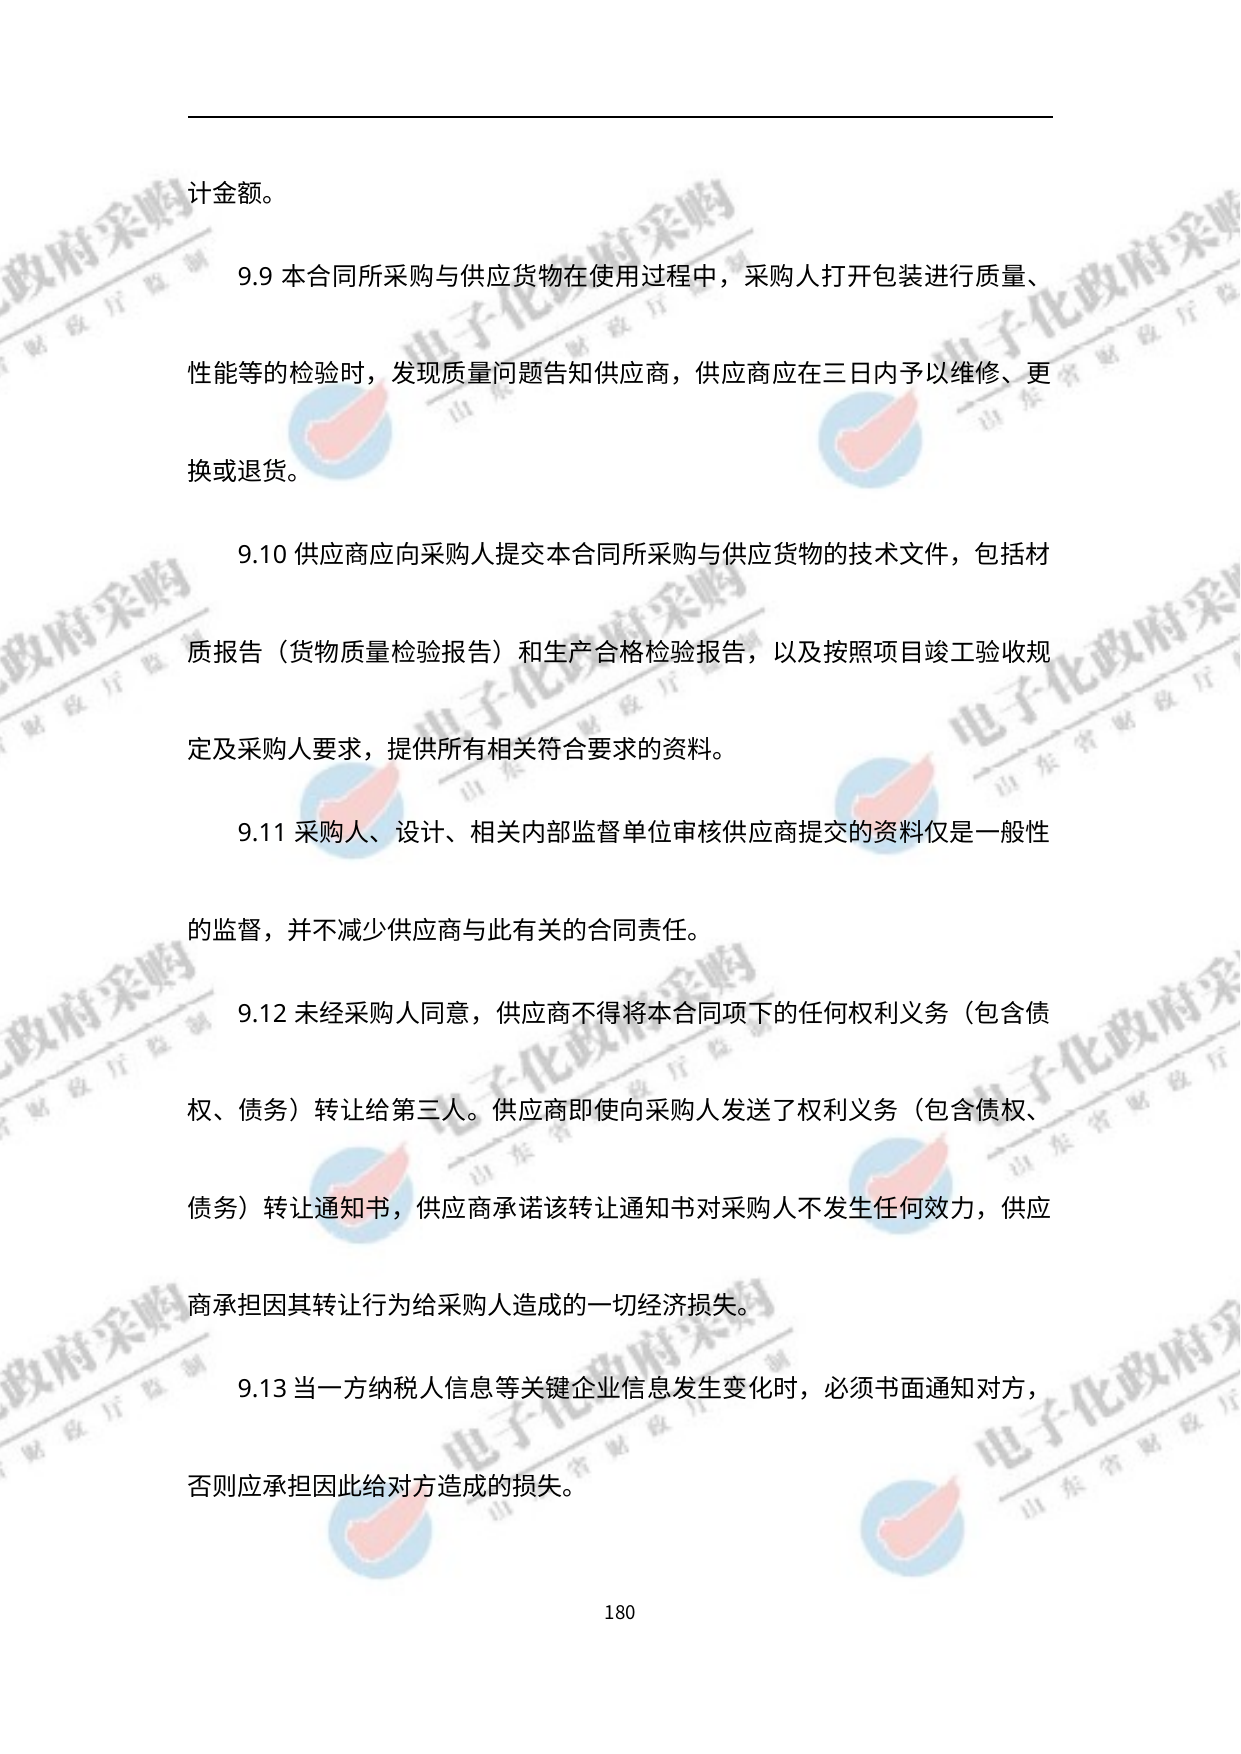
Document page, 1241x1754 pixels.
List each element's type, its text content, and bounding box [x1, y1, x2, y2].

text 9.13当一方纳税人信息等关键企业信息发生变化时，必须书面通知对方，否则应承担因此给对方造成的损失。 [187, 1354, 1053, 1517]
text 9.11 采购人、设计、相关内部监督单位审核供应商提交的资料仅是一般性的监督，并不减少供应商与此有关的合同责任。 [187, 798, 1053, 961]
text 9.10 供应商应向采购人提交本合同所采购与供应货物的技术文件，包括材质报告（货物质量检验报告）和生产合格检验报告，以及按照项目竣工验收规定及采购人要求，提供所有相关符合要求的资料。 [187, 520, 1053, 780]
picture [0, 151, 1241, 1596]
text 9.12 未经采购人同意，供应商不得将本合同项下的任何权利义务（包含债权、债务）转让给第三人。供应商即使向采购人发送了权利义务（包含债权、债务）转让通知书，供应商承诺该转让通知书对采购人不发生任何效力，供应商承担因其转让行为给采购人造成的一切经济损失。 [187, 979, 1053, 1336]
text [187, 159, 1053, 224]
text 9.9 本合同所采购与供应货物在使用过程中，采购人打开包装进行质量、性能等的检验时，发现质量问题告知供应商，供应商应在三日内予以维修、更换或退货。 [187, 242, 1053, 502]
